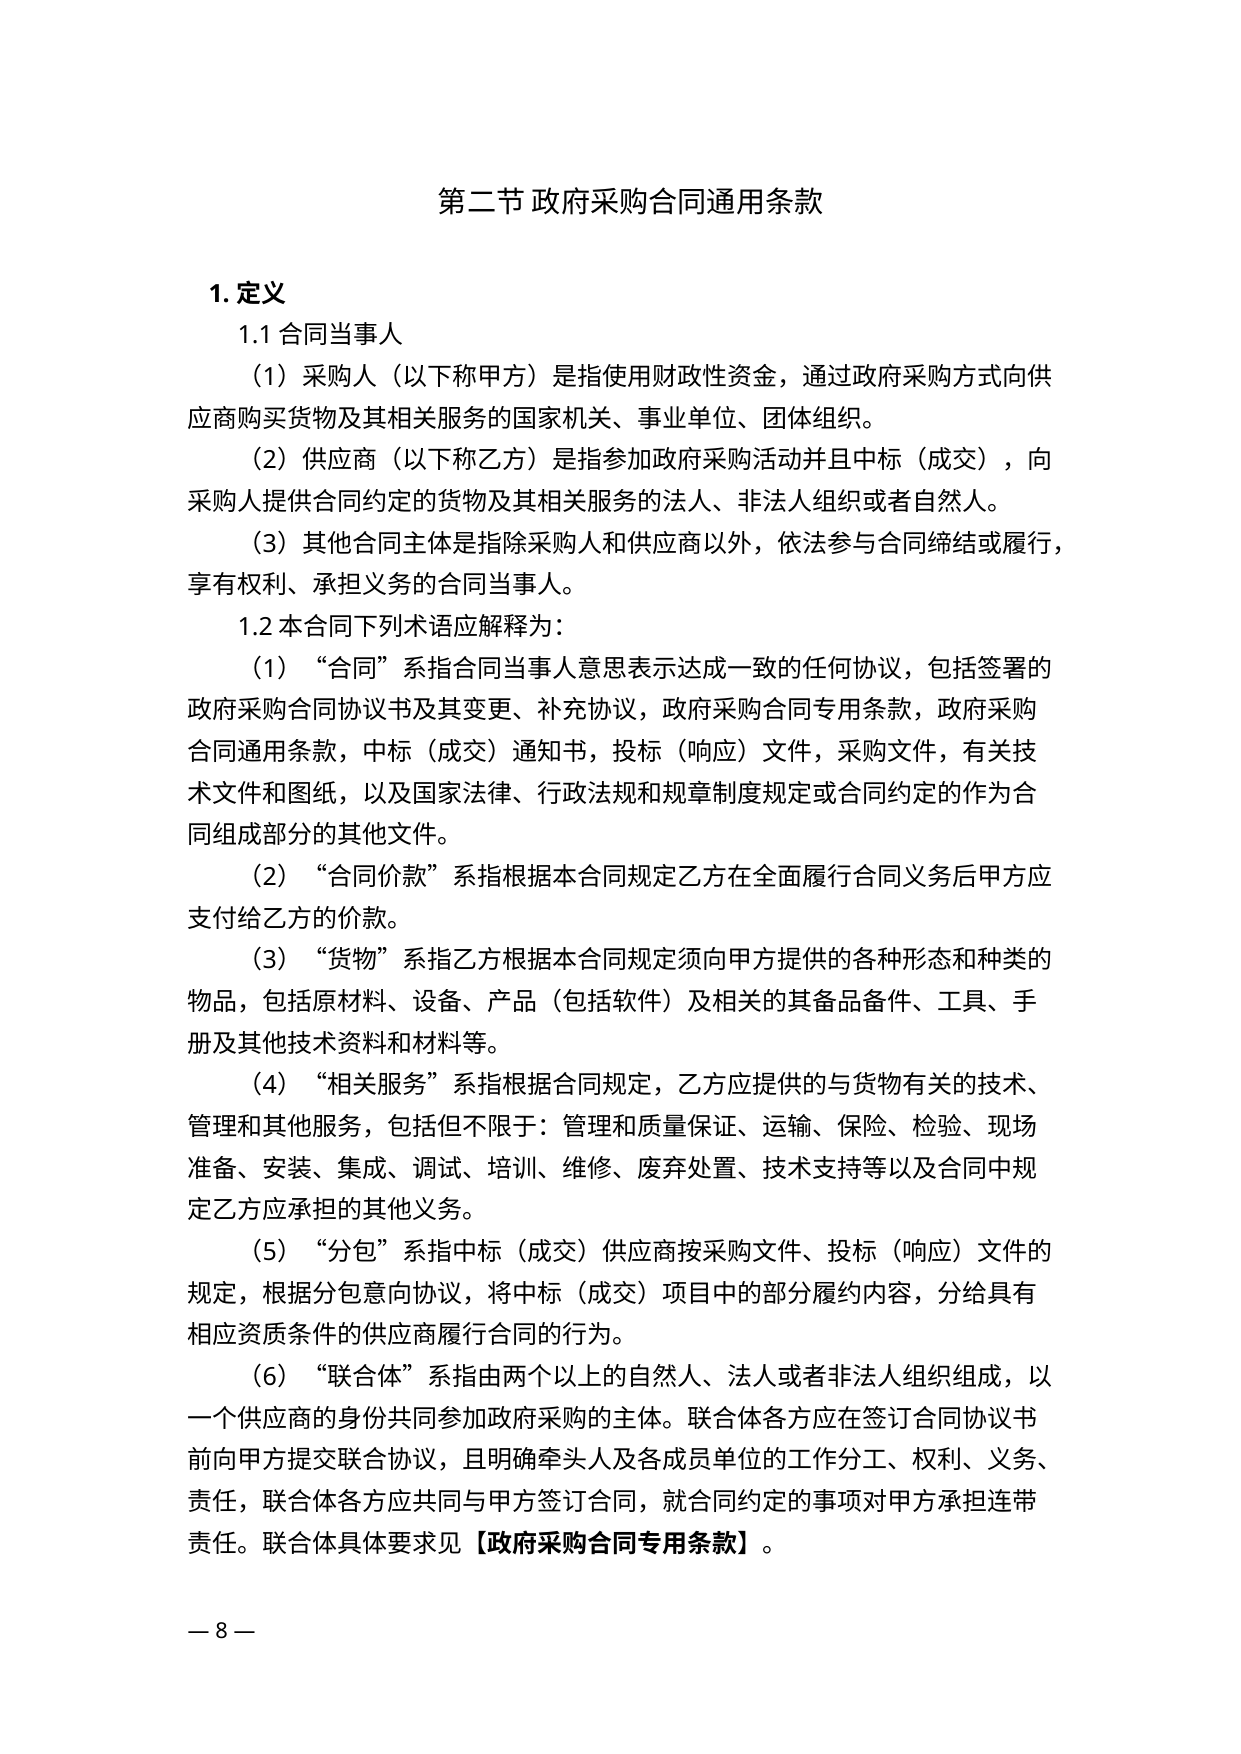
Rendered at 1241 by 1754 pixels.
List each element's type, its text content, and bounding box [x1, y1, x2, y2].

text （2）“合同价款”系指根据本合同规定乙方在全面履行合同义务后甲方应支付给乙方的价款。 [187, 852, 1053, 935]
text （5）“分包”系指中标（成交）供应商按采购文件、投标（响应）文件的规定，根据分包意向协议，将中标（成交）项目中的部分履约内容，分给具有相应资质条件的供应商履行合同的行为。 [187, 1227, 1053, 1352]
text （1）“合同”系指合同当事人意思表示达成一致的任何协议，包括签署的政府采购合同协议书及其变更、补充协议，政府采购合同专用条款，政府采购合同通用条款，中标（成交）通知书，投标（响应）文件，采购文件，有关技术文件和图纸，以及国家法律、行政法规和规章制度规定或合同约定的作为合同组成部分的其他文件。 [187, 644, 1053, 852]
subtitle 第二节 政府采购合同通用条款 [187, 178, 1053, 221]
text 1.1合同当事人 [187, 310, 1053, 352]
text 1. 定义 [187, 269, 1053, 310]
text （1）采购人（以下称甲方）是指使用财政性资金，通过政府采购方式向供应商购买货物及其相关服务的国家机关、事业单位、团体组织。 [187, 352, 1053, 435]
text （6）“联合体”系指由两个以上的自然人、法人或者非法人组织组成，以一个供应商的身份共同参加政府采购的主体。联合体各方应在签订合同协议书前向甲方提交联合协议，且明确牵头人及各成员单位的工作分工、权利、义务、责任，联合体各方应共同与甲方签订合同，就合同约定的事项对甲方承担连带责任。联合体具体要求见【政府采购合同专用条款】。 [187, 1352, 1053, 1560]
text （4）“相关服务”系指根据合同规定，乙方应提供的与货物有关的技术、管理和其他服务，包括但不限于：管理和质量保证、运输、保险、检验、现场准备、安装、集成、调试、培训、维修、废弃处置、技术支持等以及合同中规定乙方应承担的其他义务。 [187, 1060, 1053, 1227]
text （3）其他合同主体是指除采购人和供应商以外，依法参与合同缔结或履行，享有权利、承担义务的合同当事人。 [187, 519, 1053, 602]
text （2）供应商（以下称乙方）是指参加政府采购活动并且中标（成交），向采购人提供合同约定的货物及其相关服务的法人、非法人组织或者自然人。 [187, 435, 1053, 519]
text （3）“货物”系指乙方根据本合同规定须向甲方提供的各种形态和种类的物品，包括原材料、设备、产品（包括软件）及相关的其备品备件、工具、手册及其他技术资料和材料等。 [187, 935, 1053, 1060]
text 1.2本合同下列术语应解释为： [187, 602, 1053, 644]
